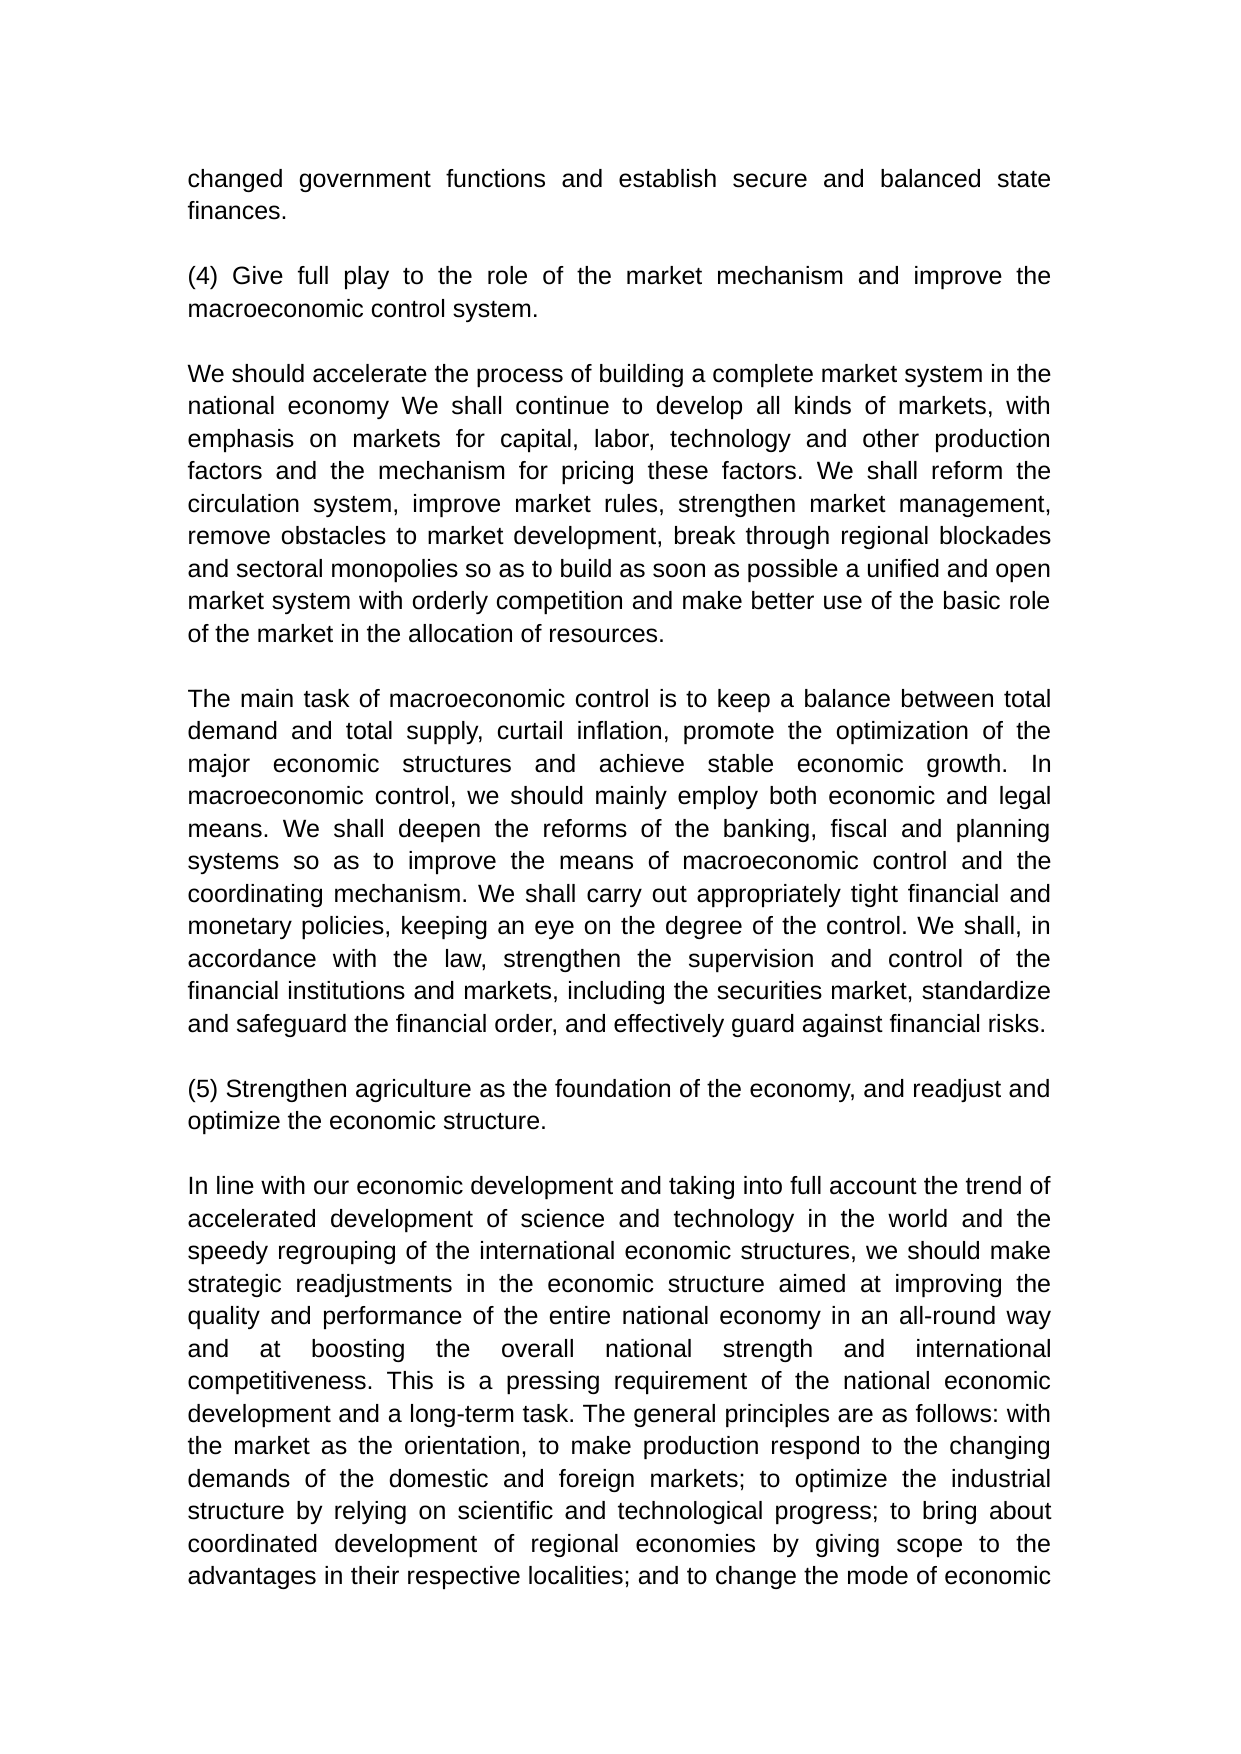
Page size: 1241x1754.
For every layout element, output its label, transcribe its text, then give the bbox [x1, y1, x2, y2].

text (4) Give full play to the role of the market mechanism and improve the macroeconomic control system. [187, 259, 1053, 324]
text We should accelerate the process of building a complete market system in the national economy We shall continue to develop all kinds of markets, with emphasis on markets for capital, labor, technology and other production factors and the mechanism for pricing these factors. We shall reform the circulation system, improve market rules, strengthen market management, remove obstacles to market development, break through regional blockades and sectoral monopolies so as to build as soon as possible a unified and open market system with orderly competition and make better use of the basic role of the market in the allocation of resources. [187, 357, 1053, 649]
text The main task of macroeconomic control is to keep a balance between total demand and total supply, curtail inflation, promote the optimization of the major economic structures and achieve stable economic growth. In macroeconomic control, we should mainly employ both economic and legal means. We shall deepen the reforms of the banking, fiscal and planning systems so as to improve the means of macroeconomic control and the coordinating mechanism. We shall carry out appropriately tight financial and monetary policies, keeping an eye on the degree of the control. We shall, in accordance with the law, strengthen the supervision and control of the financial institutions and markets, including the securities market, standardize and safeguard the financial order, and effectively guard against financial risks. [187, 682, 1053, 1039]
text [187, 162, 1053, 227]
text (5) Strengthen agriculture as the foundation of the economy, and readjust and optimize the economic structure. [187, 1072, 1053, 1137]
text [187, 1169, 1053, 1592]
